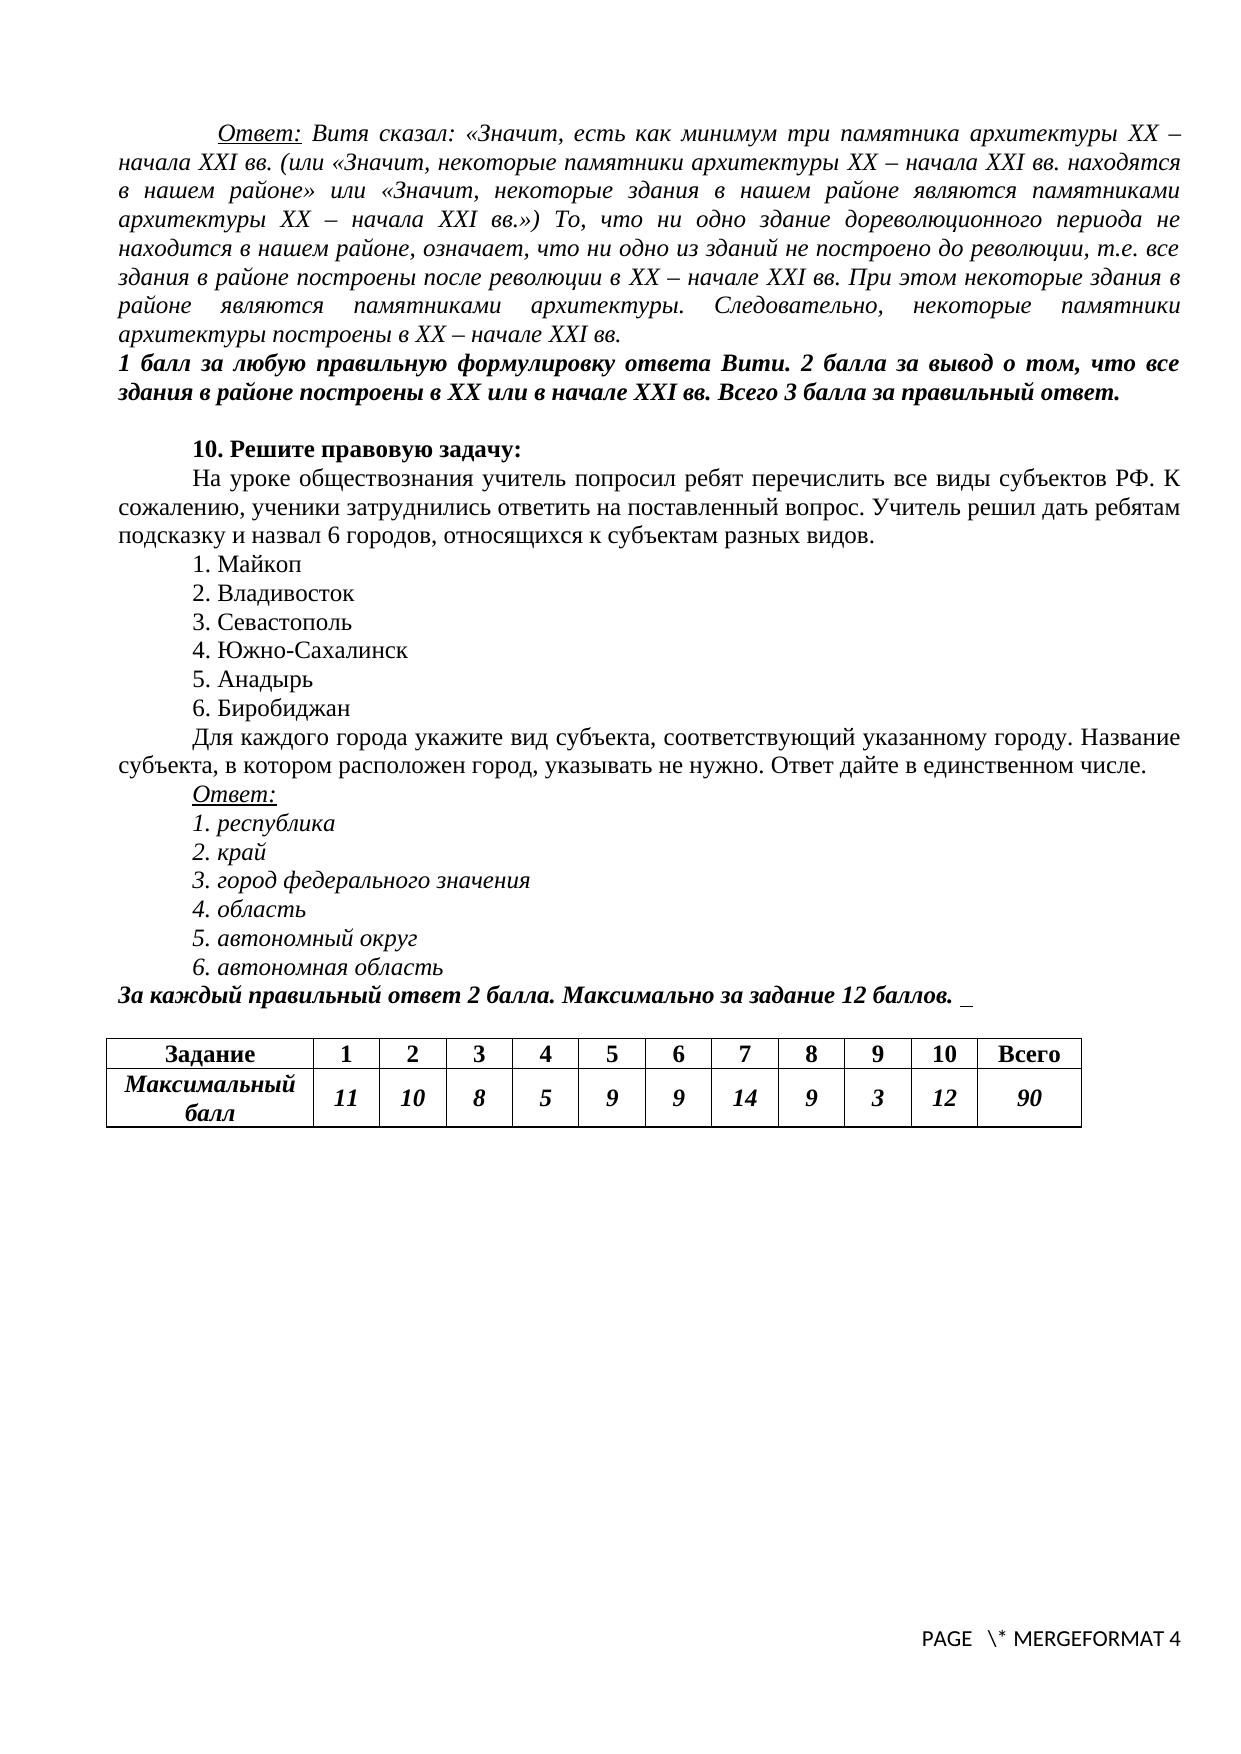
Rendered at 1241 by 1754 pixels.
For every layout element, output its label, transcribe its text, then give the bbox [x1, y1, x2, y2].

text Ответ: [118, 779, 1181, 808]
text Для каждого города укажите вид субъекта, соответствующий указанному городу. Название субъекта, в котором расположен город, указывать не нужно. Ответ дайте в единственном числе. [118, 722, 1181, 779]
table_header Всего [978, 1039, 1081, 1068]
table_header 9 [845, 1039, 911, 1068]
table_cell 9 [646, 1069, 711, 1126]
text 3. Севастополь [118, 607, 1181, 636]
table_header 1 [314, 1039, 379, 1068]
table_header 5 [579, 1039, 645, 1068]
text За каждый правильный ответ 2 балла. Максимально за задание 12 баллов. [118, 981, 1181, 1009]
table_header 2 [380, 1039, 446, 1068]
table_cell 9 [779, 1069, 844, 1126]
text 3. город федерального значения [118, 866, 1181, 894]
table_header 6 [646, 1039, 711, 1068]
table_cell 3 [845, 1069, 911, 1126]
text 1. Майкоп [118, 549, 1181, 578]
table_cell 90 [978, 1069, 1081, 1126]
text 2. край [118, 837, 1181, 866]
text 1 балл за любую правильную формулировку ответа Вити. 2 балла за вывод о том, что все здания в районе построены в XX или в начале XXI вв. Всего 3 балла за правильный ответ. [118, 348, 1181, 406]
table_cell 9 [579, 1069, 645, 1126]
text 2. Владивосток [118, 578, 1181, 607]
text На уроке обществознания учитель попросил ребят перечислить все виды субъектов РФ. К сожалению, ученики затруднились ответить на поставленный вопрос. Учитель решил дать ребятам подсказку и назвал 6 городов, относящихся к субъектам разных видов. [118, 463, 1181, 549]
table_cell 5 [513, 1069, 578, 1126]
table_cell 11 [314, 1069, 379, 1126]
text 6. автономная область [118, 952, 1181, 981]
table_header Задание [107, 1039, 313, 1068]
text 5. Анадырь [118, 664, 1181, 693]
table_header 8 [779, 1039, 844, 1068]
text Ответ: Витя сказал: «Значит, есть как минимум три памятника архитектуры XX – начала XXI вв. (или «Значит, некоторые памятники архитектуры XX – начала XXI вв. находятся в нашем районе» или «Значит, некоторые здания в нашем районе являются памятниками архитектуры XX – начала XXI вв.») То, что ни одно здание дореволюционного периода не находится в нашем районе, означает, что ни одно из зданий не построено до революции, т.е. все здания в районе построены после революции в XX – начале XXI вв. При этом некоторые здания в районе являются памятниками архитектуры. Следовательно, некоторые памятники архитектуры построены в XX – начале XXI вв. [118, 118, 1181, 348]
table_cell 14 [712, 1069, 778, 1126]
text 4. Южно-Сахалинск [118, 636, 1181, 664]
text 1. республика [118, 808, 1181, 837]
text 5. автономный округ [118, 923, 1181, 952]
table_header 7 [712, 1039, 778, 1068]
text 4. область [118, 894, 1181, 923]
table_cell 8 [447, 1069, 512, 1126]
table_cell Максимальный балл [107, 1069, 313, 1126]
table_cell 12 [912, 1069, 977, 1126]
text 10. Решите правовую задачу: [118, 434, 1181, 463]
table_header 10 [912, 1039, 977, 1068]
text 6. Биробиджан [118, 693, 1181, 722]
table_header 4 [513, 1039, 578, 1068]
table_cell 10 [380, 1069, 446, 1126]
table_header 3 [447, 1039, 512, 1068]
